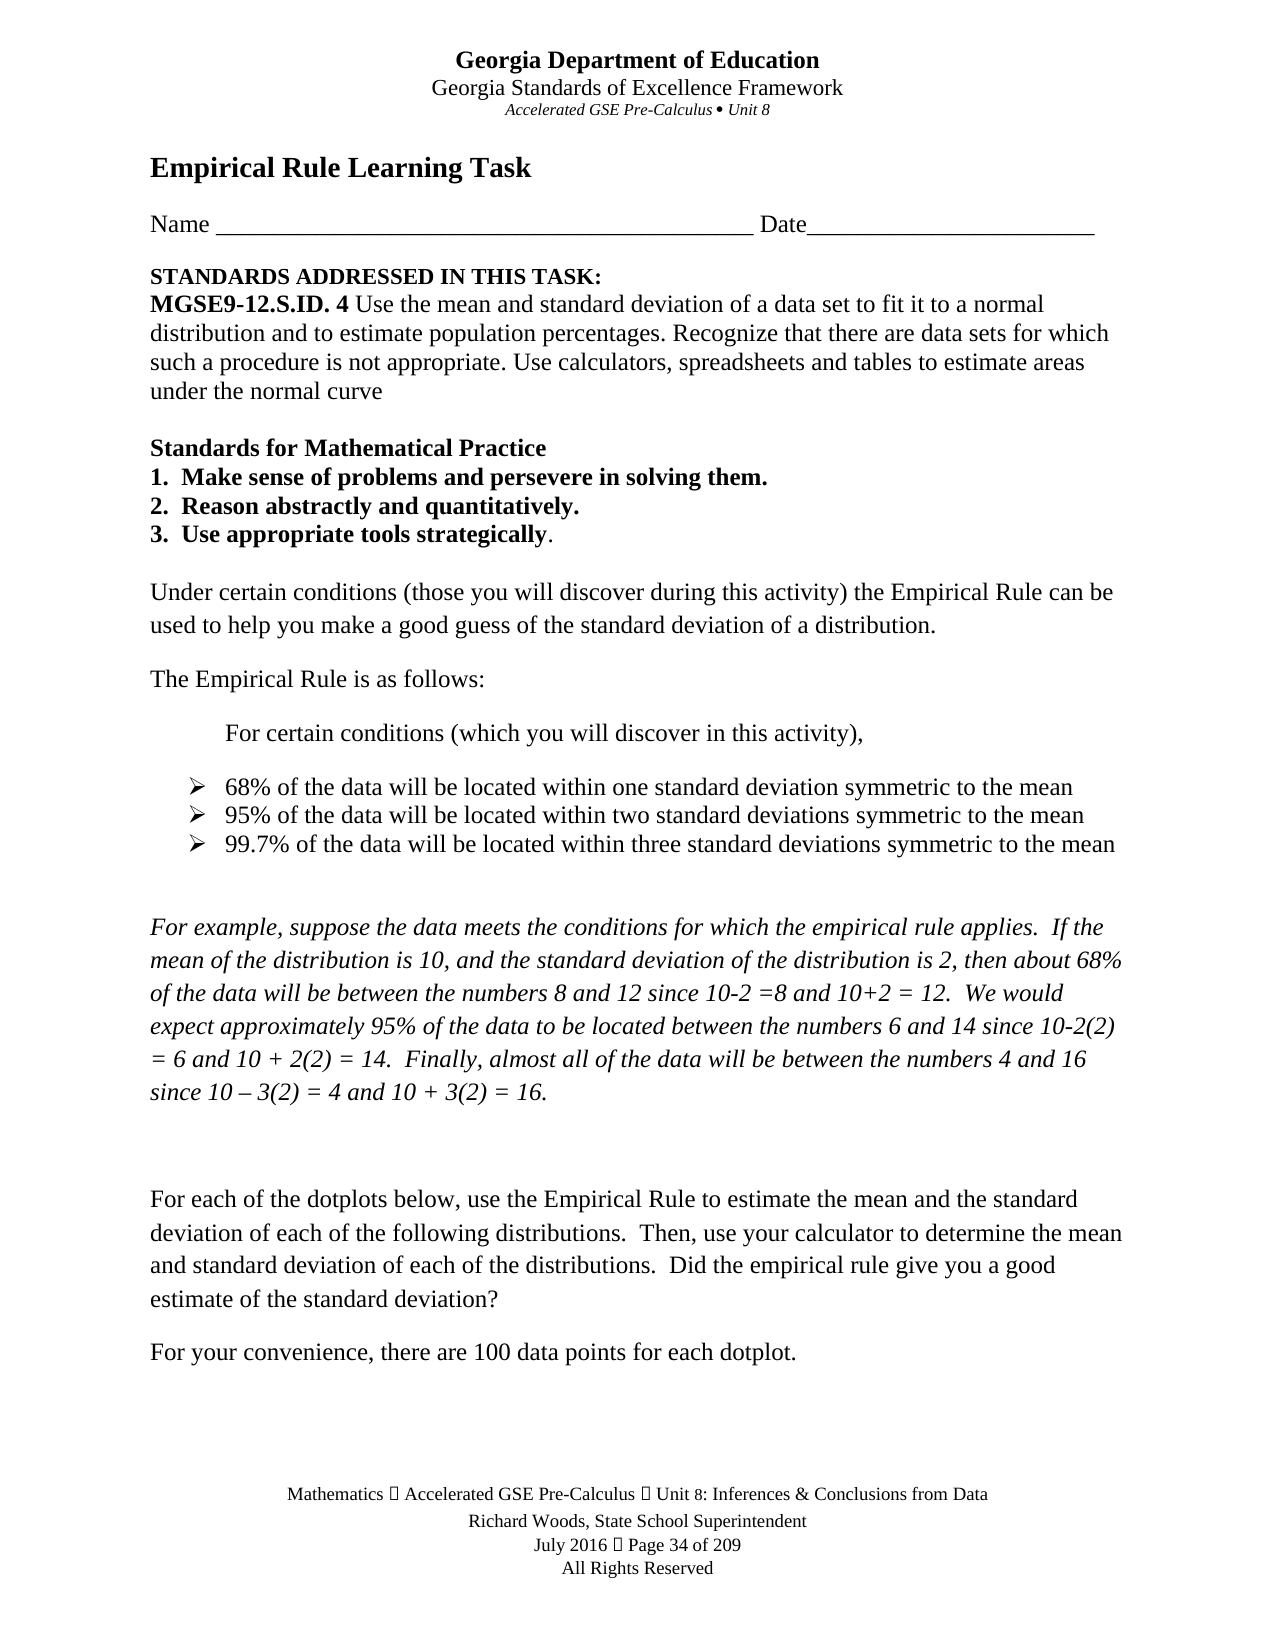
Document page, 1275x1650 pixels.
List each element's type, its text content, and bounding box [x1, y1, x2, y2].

text Standards for Mathematical Practice [150, 433, 1125, 462]
text 1. Make sense of problems and persevere in solving them. [150, 462, 1125, 491]
text For each of the dotplots below, use the Empirical Rule to estimate the mean and the standard deviation of each of the following distributions. Then, use your calculator to determine the mean and standard deviation of each of the distributions. Did the empirical rule give you a good estimate of the standard deviation? [150, 1184, 1125, 1312]
text Name ___________________________________________ Date_______________________ [150, 209, 1125, 238]
list 95% of the data will be located within two standard deviations symmetric to the mean [187, 800, 1125, 829]
list 99.7% of the data will be located within three standard deviations symmetric to the mean [187, 829, 1125, 858]
text Empirical Rule Learning Task [150, 150, 1125, 183]
text For your convenience, there are 100 data points for each dotplot. [150, 1337, 1125, 1366]
text For certain conditions (which you will discover in this activity), [150, 718, 1125, 747]
text 2. Reason abstractly and quantitatively. [150, 491, 1125, 519]
text STANDARDS ADDRESSED IN THIS TASK: [150, 263, 1125, 289]
text For example, suppose the data meets the conditions for which the empirical rule applies. If the mean of the distribution is 10, and the standard deviation of the distribution is 2, then about 68% of the data will be between the numbers 8 and 12 since 10-2 =8 and 10+2 = 12. We would expect approximately 95% of the data to be located between the numbers 6 and 14 since 10-2(2) = 6 and 10 + 2(2) = 14. Finally, almost all of the data will be between the numbers 4 and 16 since 10 – 3(2) = 4 and 10 + 3(2) = 16. [150, 912, 1125, 1106]
text 3. Use appropriate tools strategically. [150, 519, 1125, 548]
text The Empirical Rule is as follows: [150, 664, 1125, 693]
text Under certain conditions (those you will discover during this activity) the Empirical Rule can be used to help you make a good guess of the standard deviation of a distribution. [150, 577, 1125, 639]
list 68% of the data will be located within one standard deviation symmetric to the mean [187, 772, 1125, 800]
text MGSE9-12.S.ID. 4 Use the mean and standard deviation of a data set to fit it to a normal distribution and to estimate population percentages. Recognize that there are data sets for which such a procedure is not appropriate. Use calculators, spreadsheets and tables to estimate areas under the normal curve [150, 289, 1125, 404]
